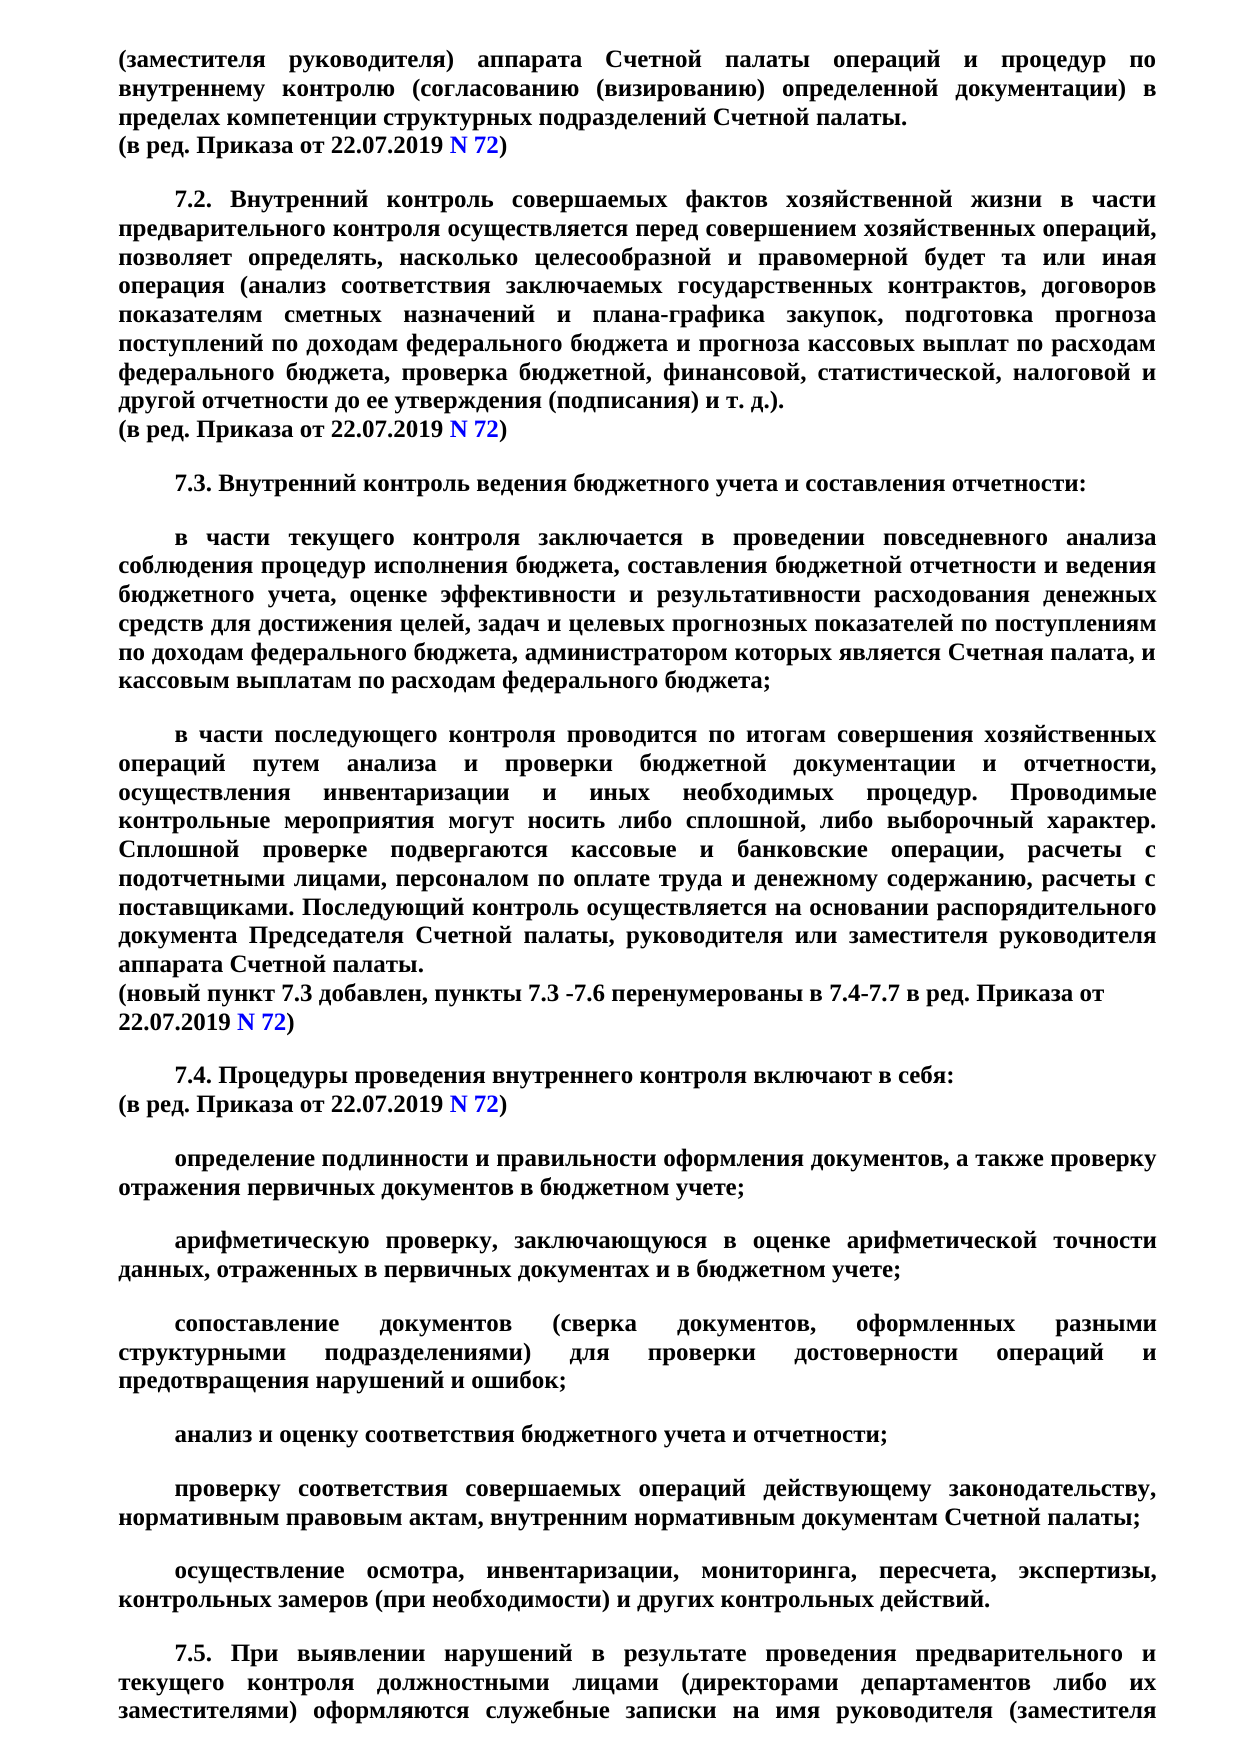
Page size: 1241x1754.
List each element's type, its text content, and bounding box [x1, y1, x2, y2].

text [118, 44, 1157, 131]
text в части текущего контроля заключается в проведении повседневного анализа соблюдения процедур исполнения бюджета, составления бюджетной отчетности и ведения бюджетного учета, оценке эффективности и результативности расходования денежных средств для достижения целей, задач и целевых прогнозных показателей по поступлениям по доходам федерального бюджета, администратором которых является Счетная палата, и кассовым выплатам по расходам федерального бюджета; [118, 522, 1157, 694]
text (в ред. Приказа от 22.07.2019 N 72) [118, 131, 1157, 159]
text арифметическую проверку, заключающуюся в оценке арифметической точности данных, отраженных в первичных документах и в бюджетном учете; [118, 1226, 1157, 1283]
text сопоставление документов (сверка документов, оформленных разными структурными подразделениями) для проверки достоверности операций и предотвращения нарушений и ошибок; [118, 1308, 1157, 1394]
text анализ и оценку соответствия бюджетного учета и отчетности; [118, 1419, 1157, 1448]
text определение подлинности и правильности оформления документов, а также проверку отражения первичных документов в бюджетном учете; [118, 1143, 1157, 1201]
text 7.3. Внутренний контроль ведения бюджетного учета и составления отчетности: [118, 468, 1157, 497]
text осуществление осмотра, инвентаризации, мониторинга, пересчета, экспертизы, контрольных замеров (при необходимости) и других контрольных действий. [118, 1556, 1157, 1613]
text (в ред. Приказа от 22.07.2019 N 72) [118, 414, 1157, 443]
text в части последующего контроля проводится по итогам совершения хозяйственных операций путем анализа и проверки бюджетной документации и отчетности, осуществления инвентаризации и иных необходимых процедур. Проводимые контрольные мероприятия могут носить либо сплошной, либо выборочный характер. Сплошной проверке подвергаются кассовые и банковские операции, расчеты с подотчетными лицами, персоналом по оплате труда и денежному содержанию, расчеты с поставщиками. Последующий контроль осуществляется на основании распорядительного документа Председателя Счетной палаты, руководителя или заместителя руководителя аппарата Счетной палаты. [118, 719, 1157, 978]
text 7.4. Процедуры проведения внутреннего контроля включают в себя: [118, 1061, 1157, 1089]
text (новый пункт 7.3 добавлен, пункты 7.3 -7.6 перенумерованы в 7.4-7.7 в ред. Приказа от 22.07.2019 N 72) [118, 978, 1157, 1036]
text (в ред. Приказа от 22.07.2019 N 72) [118, 1089, 1157, 1118]
text проверку соответствия совершаемых операций действующему законодательству, нормативным правовым актам, внутренним нормативным документам Счетной палаты; [118, 1473, 1157, 1531]
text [118, 1638, 1157, 1724]
text 7.2. Внутренний контроль совершаемых фактов хозяйственной жизни в части предварительного контроля осуществляется перед совершением хозяйственных операций, позволяет определять, насколько целесообразной и правомерной будет та или иная операция (анализ соответствия заключаемых государственных контрактов, договоров показателям сметных назначений и плана-графика закупок, подготовка прогноза поступлений по доходам федерального бюджета и прогноза кассовых выплат по расходам федерального бюджета, проверка бюджетной, финансовой, статистической, налоговой и другой отчетности до ее утверждения (подписания) и т. д.). [118, 184, 1157, 414]
